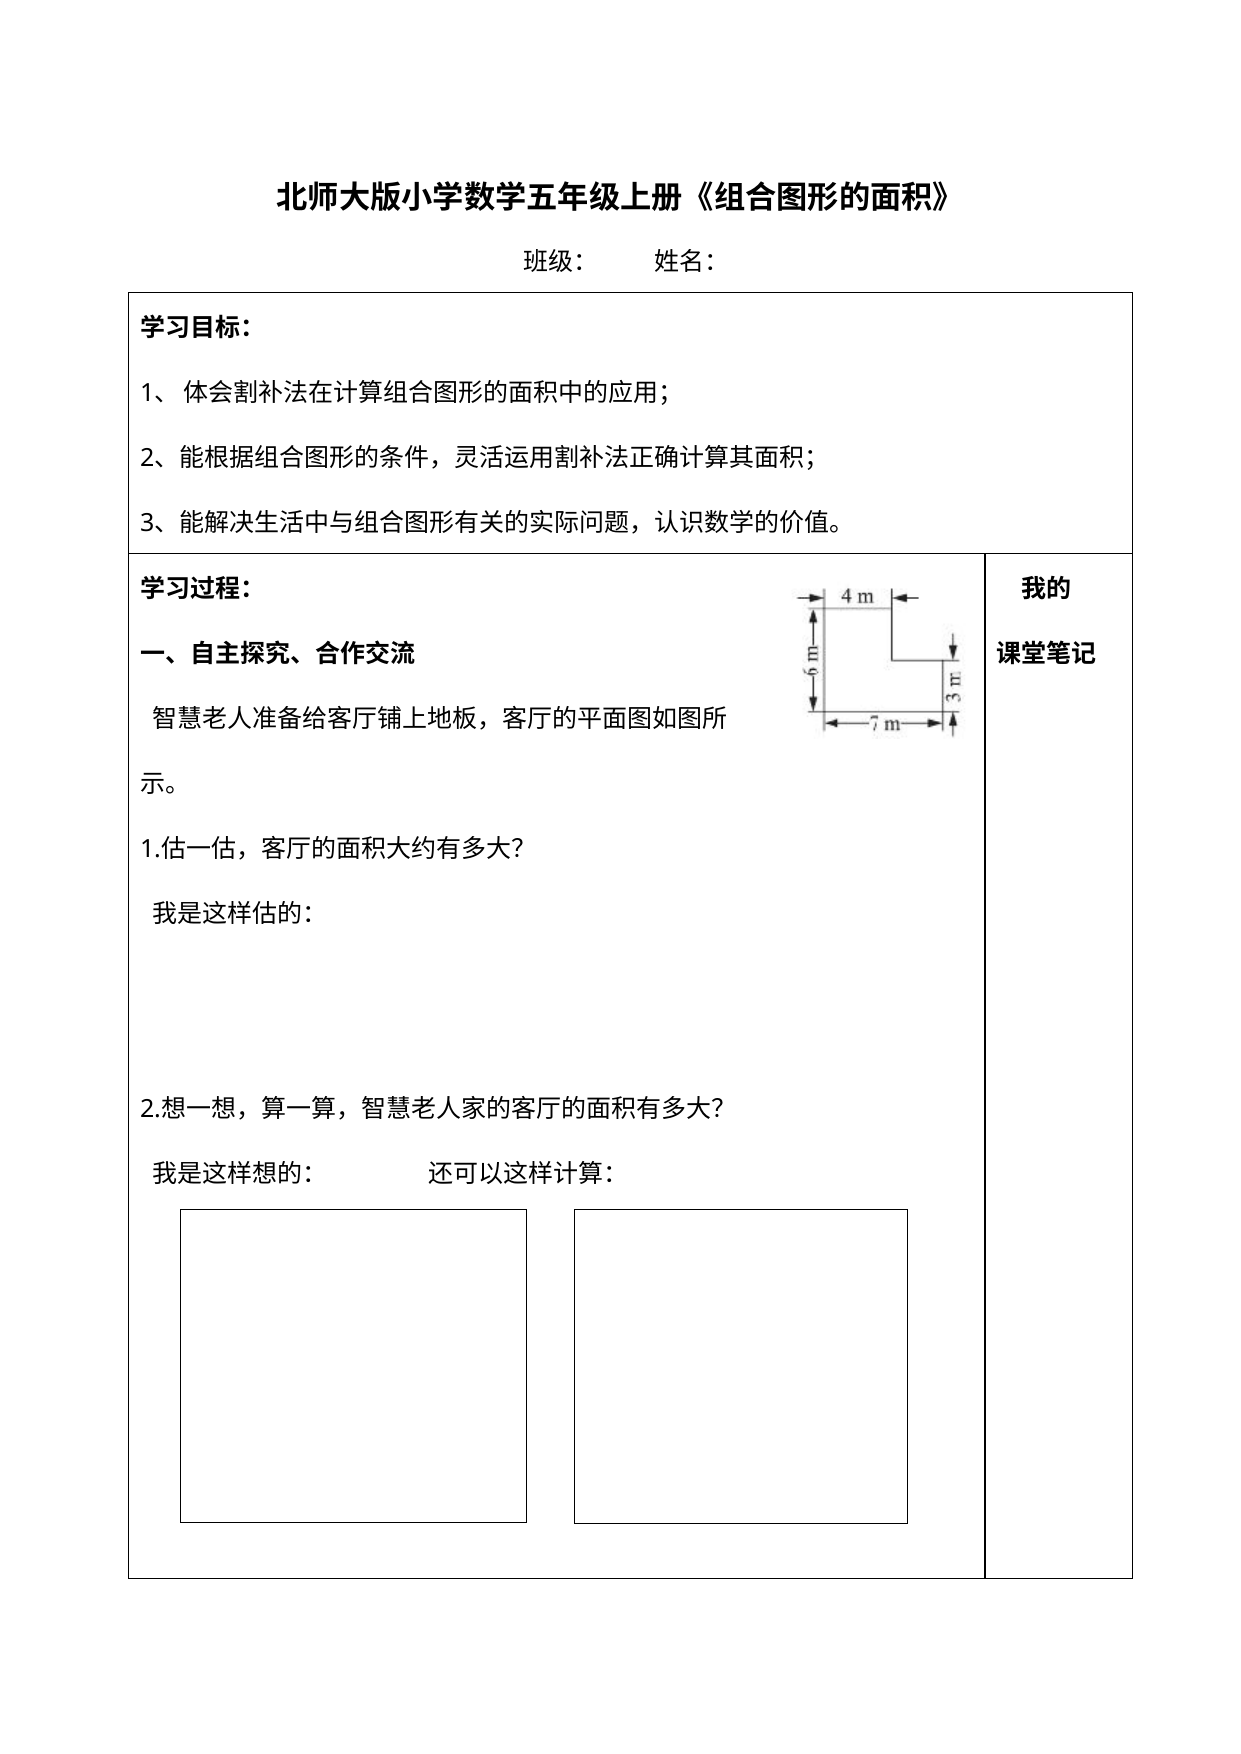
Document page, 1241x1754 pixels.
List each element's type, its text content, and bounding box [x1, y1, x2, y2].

picture [791, 580, 977, 739]
text 北师大版小学数学五年级上册《组合图形的面积》 [187, 162, 1053, 227]
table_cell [129, 554, 984, 1578]
text 班级： 姓名： [187, 227, 1053, 292]
table_header 学习目标： 体会割补法在计算组合图形的面积中的应用； 2、能根据组合图形的条件，灵活运用割补法正确计算其面积； 3、能解决生活中与组合图形有关的实际问题，认识数学的价值。 [129, 293, 1132, 553]
table_cell 我的 课堂笔记 [986, 554, 1132, 1578]
